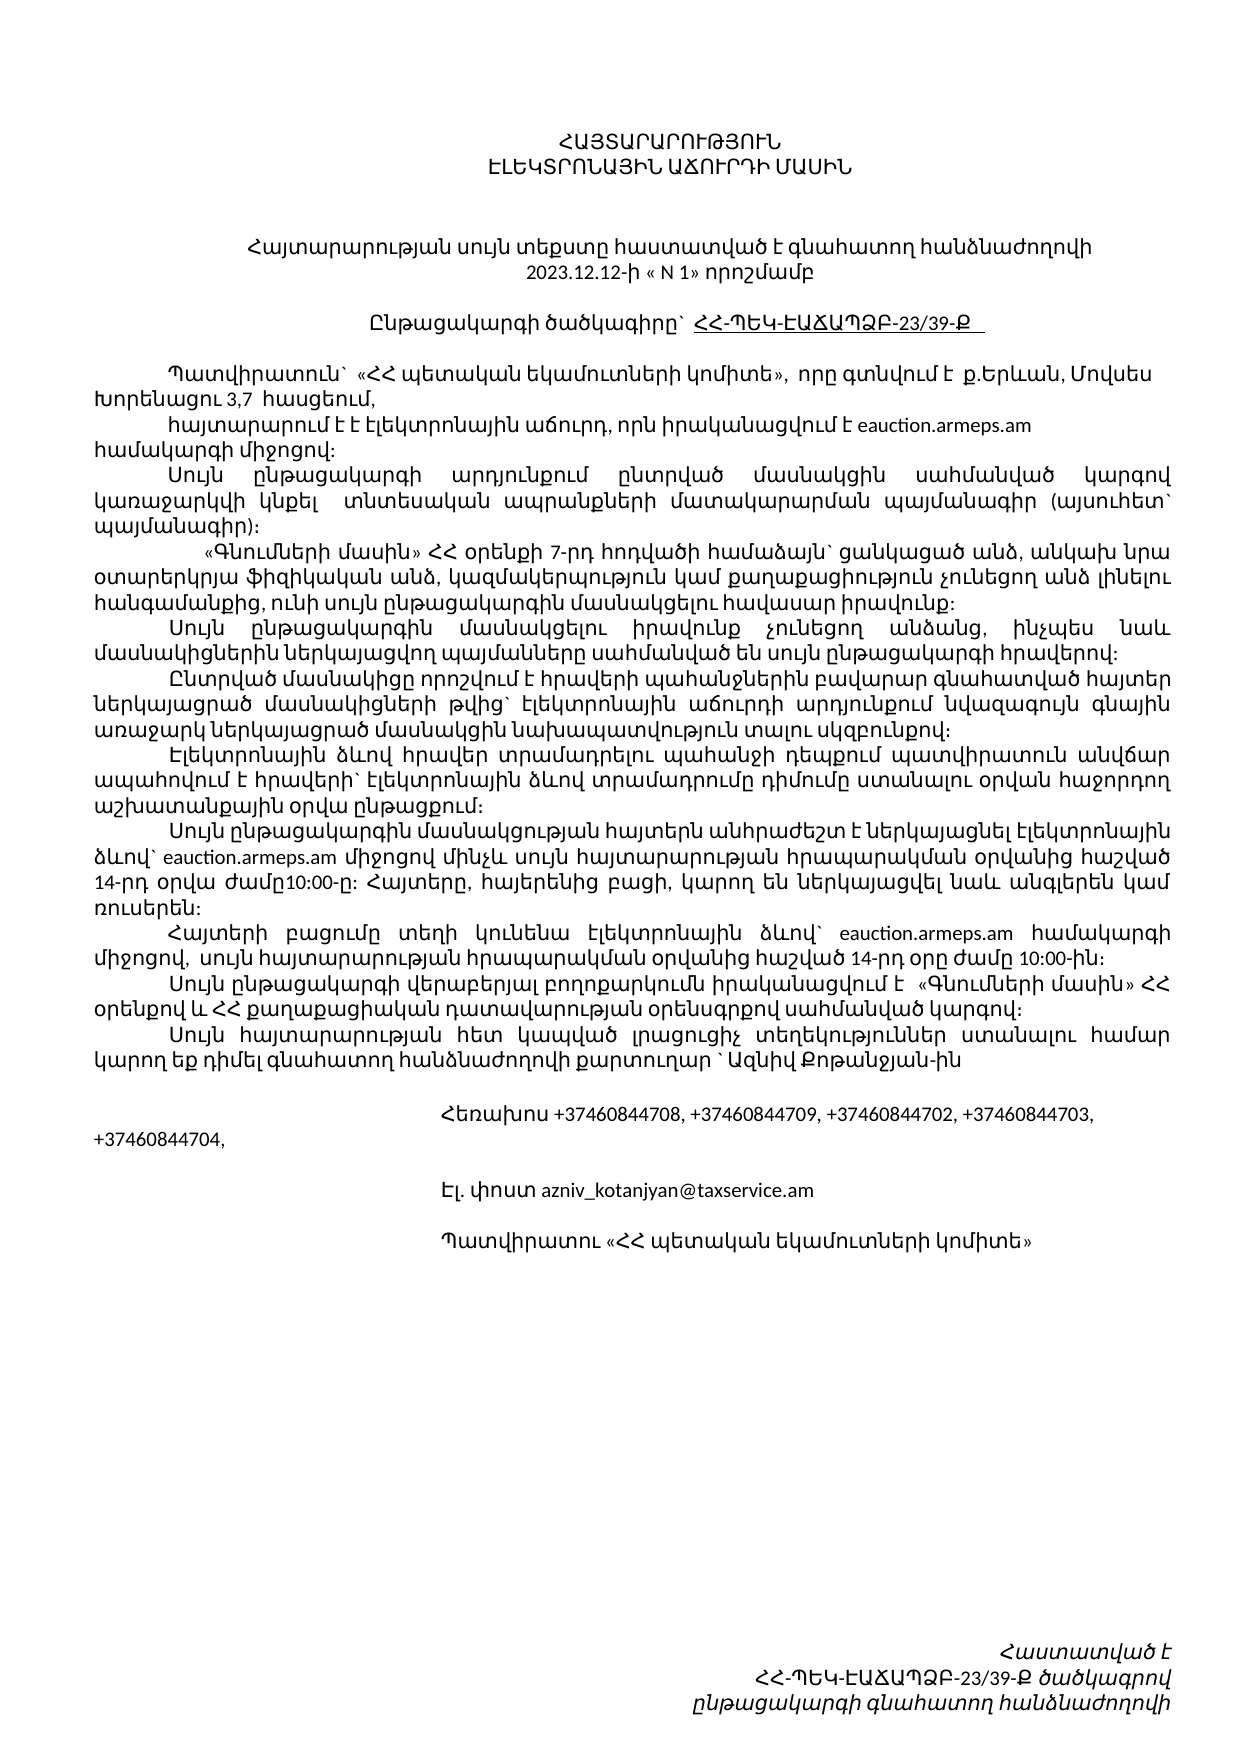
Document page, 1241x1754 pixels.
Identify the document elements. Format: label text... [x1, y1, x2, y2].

text Էլեկտրոնային ձևով հրավեր տրամադրելու պահանջի դեպքում պատվիրատուն անվճար ապահովում է հրավերի` էլեկտրոնային ձևով տրամադրումը դիմումը ստանալու օրվան հաջորդող աշխատանքային օրվա ընթացքում։ [94, 742, 1171, 818]
text Սույն ընթացակարգի վերաբերյալ բողոքարկումն իրականացվում է «Գնումների մասին» ՀՀ օրենքով և ՀՀ քաղաքացիական դատավարության օրենսգրքով սահմանված կարգով։ [94, 971, 1171, 1022]
text «Գնումների մասին» ՀՀ օրենքի 7-րդ հոդվածի համաձայն` ցանկացած անձ, անկախ նրա օտարերկրյա ֆիզիկական անձ, կազմակերպություն կամ քաղաքացիություն չունեցող անձ լինելու հանգամանքից, ունի սույն ընթացակարգին մասնակցելու հավասար իրավունք: [94, 539, 1171, 615]
text Սույն հայտարարության հետ կապված լրացուցիչ տեղեկություններ ստանալու համար կարող եք դիմել գնահատող հանձնաժողովի քարտուղար ` Ազնիվ Քոթանջյան-ին [94, 1022, 1171, 1073]
text ՀԱՅՏԱՐԱՐՈՒԹՅՈՒՆ [94, 129, 1171, 154]
text Պատվիրատուն` «ՀՀ պետական եկամուտների կոմիտե», որը գտնվում է ք.Երևան, Մովսես Խորենացու 3,7 հասցեում, [94, 361, 1171, 412]
text Սույն ընթացակարգին մասնակցելու իրավունք չունեցող անձանց, ինչպես նաև մասնակիցներին ներկայացվող պայմանները սահմանված են սույն ընթացակարգի հրավերով: [94, 615, 1171, 666]
text Հայտարարության սույն տեքստը հաստատված է գնահատող հանձնաժողովի [94, 234, 1171, 259]
text Հեռախոս +37460844708, +37460844709, +37460844702, +37460844703, +37460844704, [94, 1101, 1171, 1152]
text Ընտրված մասնակիցը որոշվում է հրավերի պահանջներին բավարար գնահատված հայտեր ներկայացրած մասնակիցների թվից` էլեկտրոնային աճուրդի արդյունքում նվազագույն գնային առաջարկ ներկայացրած մասնակցին նախապատվություն տալու սկզբունքով։ [94, 666, 1171, 742]
text Հաստատված է [94, 1639, 1171, 1665]
text ընթացակարգի գնահատող հանձնաժողովի [94, 1690, 1171, 1716]
text հայտարարում է է էլեկտրոնային աճուրդ, որն իրականացվում է eauction.armeps.am համակարգի միջոցով: [94, 412, 1171, 463]
text Հայտերի բացումը տեղի կունենա էլեկտրոնային ձևով` eauction.armeps.am համակարգի միջոցով, սույն հայտարարության հրապարակման օրվանից հաշված 14-րդ օրը ժամը 10:00-ին։ [94, 920, 1171, 971]
text Սույն ընթացակարգին մասնակցության հայտերն անհրաժեշտ է ներկայացնել էլեկտրոնային ձևով` eauction.armeps.am միջոցով մինչև սույն հայտարարության հրապարակման օրվանից հաշված 14-րդ օրվա ժամը10:00-ը: Հայտերը, հայերենից բացի, կարող են ներկայացվել նաև անգլերեն կամ ռուսերեն: [94, 818, 1171, 920]
text Պատվիրատու «ՀՀ պետական եկամուտների կոմիտե» [94, 1228, 1171, 1253]
text ԷԼԵԿՏՐՈՆԱՅԻՆ ԱՃՈՒՐԴԻ ՄԱՍԻՆ [94, 154, 1171, 180]
text Սույն ընթացակարգի արդյունքում ընտրված մասնակցին սահմանված կարգով կառաջարկվի կնքել տնտեսական ապրանքների մատակարարման պայմանագիր (այսուհետ` պայմանագիր)։ [94, 463, 1171, 539]
text Ընթացակարգի ծածկագիրը` ՀՀ-ՊԵԿ-ԷԱՃԱՊՁԲ-23/39-Ք [94, 310, 1171, 336]
text 2023.12.12 -ի « N 1» որոշմամբ [94, 259, 1171, 285]
text ՀՀ-ՊԵԿ-ԷԱՃԱՊՁԲ-23/39-Ք ծածկագրով [94, 1665, 1171, 1690]
text Էլ. փոստ azniv_kotanjyan@taxservice.am [94, 1177, 1171, 1203]
